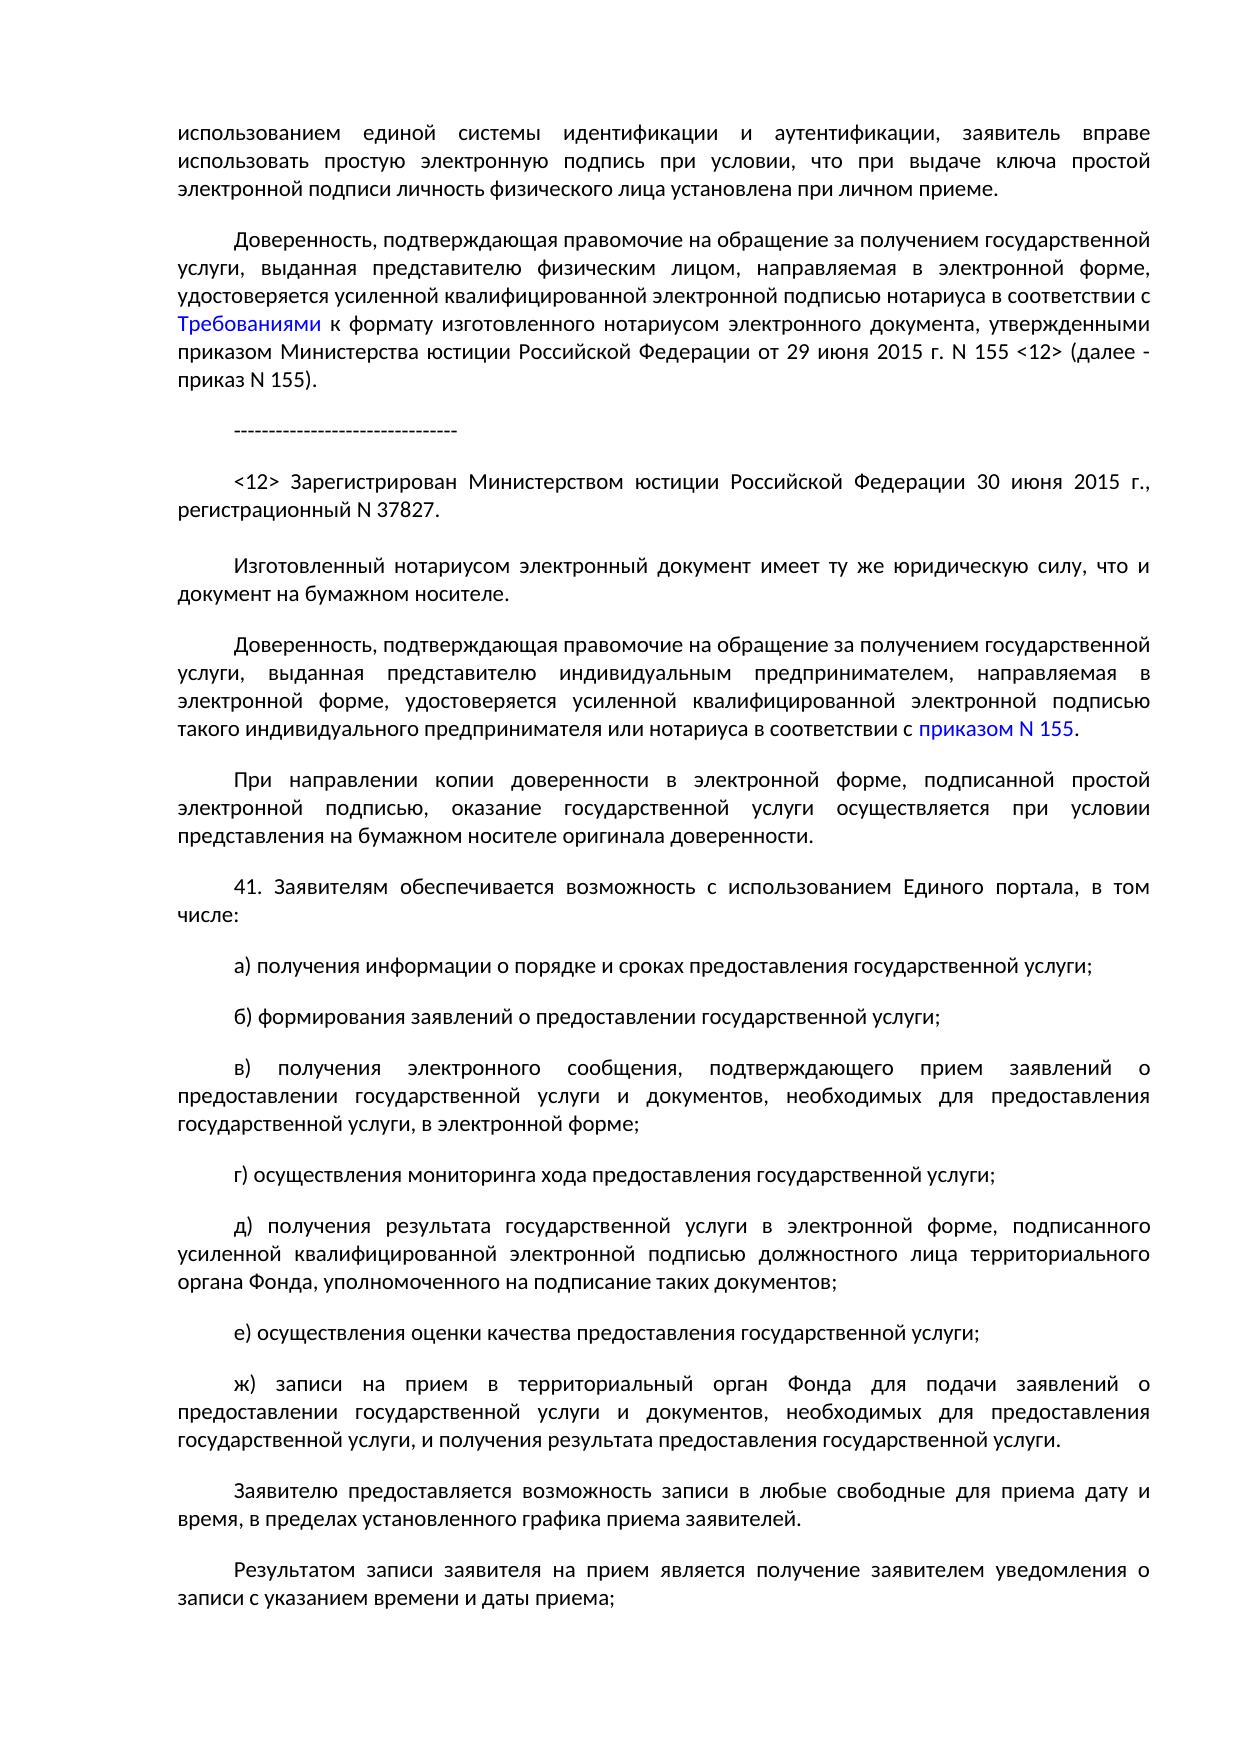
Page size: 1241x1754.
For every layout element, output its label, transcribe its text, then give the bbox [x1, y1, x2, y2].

text <12> Зарегистрирован Министерством юстиции Российской Федерации 30 июня 2015 г., регистрационный N 37827. [177, 467, 1152, 523]
text в) получения электронного сообщения, подтверждающего прием заявлений о предоставлении государственной услуги и документов, необходимых для предоставления государственной услуги, в электронной форме; [177, 1053, 1152, 1137]
text Доверенность, подтверждающая правомочие на обращение за получением государственной услуги, выданная представителю физическим лицом, направляемая в электронной форме, удостоверяется усиленной квалифицированной электронной подписью нотариуса в соответствии с Требованиями к формату изготовленного нотариусом электронного документа, утвержденными приказом Министерства юстиции Российской Федерации от 29 июня 2015 г. N 155 <12> (далее - приказ N 155). [177, 225, 1152, 393]
text г) осуществления мониторинга хода предоставления государственной услуги; [177, 1160, 1152, 1188]
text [177, 118, 1152, 202]
text При направлении копии доверенности в электронной форме, подписанной простой электронной подписью, оказание государственной услуги осуществляется при условии представления на бумажном носителе оригинала доверенности. [177, 765, 1152, 849]
text б) формирования заявлений о предоставлении государственной услуги; [177, 1002, 1152, 1030]
text Доверенность, подтверждающая правомочие на обращение за получением государственной услуги, выданная представителю индивидуальным предпринимателем, направляемая в электронной форме, удостоверяется усиленной квалифицированной электронной подписью такого индивидуального предпринимателя или нотариуса в соответствии с приказом N 155. [177, 630, 1152, 742]
text е) осуществления оценки качества предоставления государственной услуги; [177, 1318, 1152, 1346]
text д) получения результата государственной услуги в электронной форме, подписанного усиленной квалифицированной электронной подписью должностного лица территориального органа Фонда, уполномоченного на подписание таких документов; [177, 1211, 1152, 1295]
text Результатом записи заявителя на прием является получение заявителем уведомления о записи с указанием времени и даты приема; [177, 1555, 1152, 1611]
text Изготовленный нотариусом электронный документ имеет ту же юридическую силу, что и документ на бумажном носителе. [177, 551, 1152, 607]
text а) получения информации о порядке и сроках предоставления государственной услуги; [177, 951, 1152, 979]
text Заявителю предоставляется возможность записи в любые свободные для приема дату и время, в пределах установленного графика приема заявителей. [177, 1476, 1152, 1532]
text ж) записи на прием в территориальный орган Фонда для подачи заявлений о предоставлении государственной услуги и документов, необходимых для предоставления государственной услуги, и получения результата предоставления государственной услуги. [177, 1369, 1152, 1453]
text 41. Заявителям обеспечивается возможность с использованием Единого портала, в том числе: [177, 872, 1152, 928]
text -------------------------------- [177, 416, 1152, 444]
